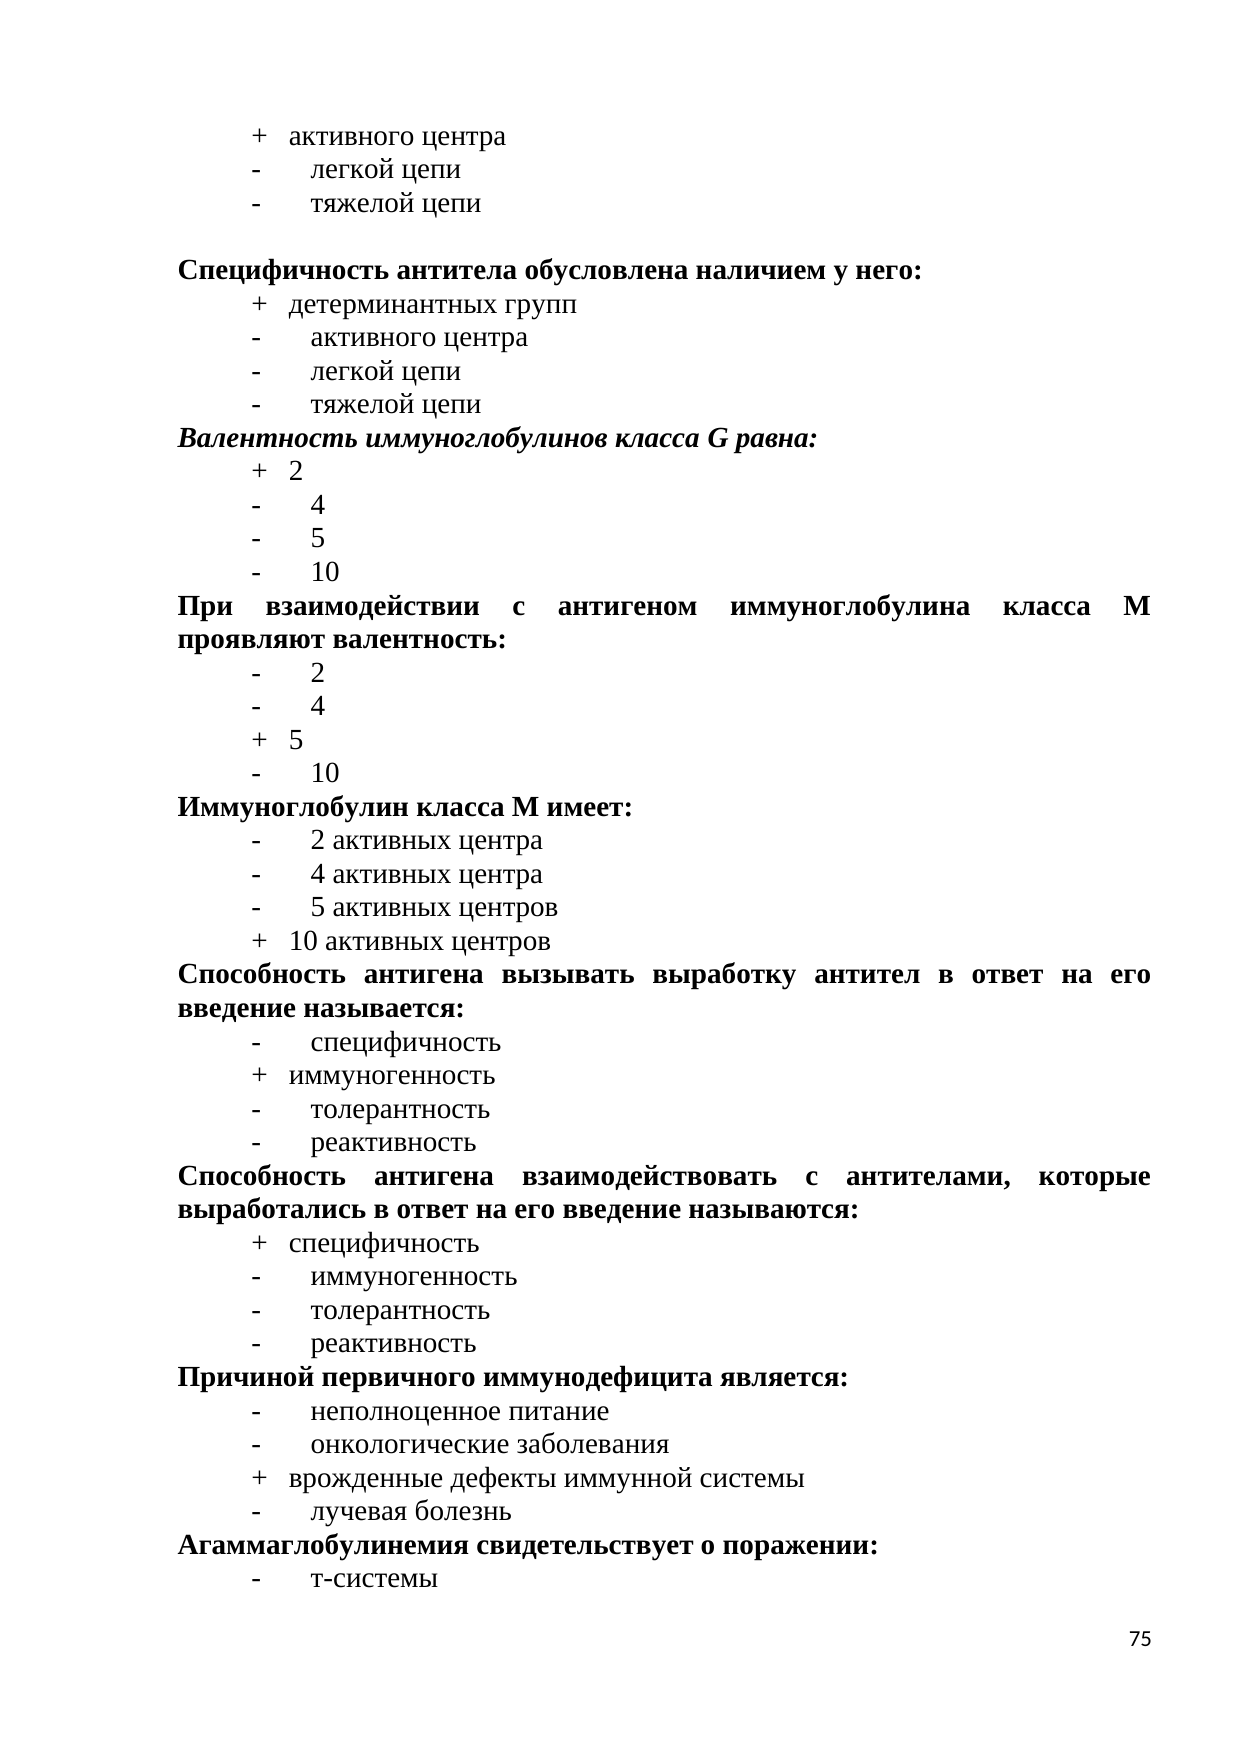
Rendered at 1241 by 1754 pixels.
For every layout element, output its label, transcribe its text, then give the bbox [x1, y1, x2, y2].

list т-системы [251, 1560, 1152, 1594]
list неполноценное питание [251, 1393, 1152, 1426]
list 10 [251, 554, 1152, 588]
list лучевая болезнь [251, 1493, 1152, 1527]
list 4 [251, 688, 1152, 722]
list детерминантных групп [251, 286, 1152, 319]
list 2 [251, 655, 1152, 688]
list иммуногенность [251, 1258, 1152, 1292]
list иммуногенность [251, 1057, 1152, 1091]
text Валентность иммуноглобулинов класса G равна: [177, 420, 1152, 453]
text Способность антигена взаимодействовать с антителами, которые выработались в ответ на его введение называются: [177, 1158, 1152, 1225]
list тяжелой цепи [251, 185, 1152, 219]
list 5 [251, 521, 1152, 554]
list 10 активных центров [251, 923, 1152, 957]
text Иммуноглобулин класса М имеет: [177, 789, 1152, 822]
list активного центра [251, 118, 1152, 152]
list толерантность [251, 1091, 1152, 1124]
text При взаимодействии с антигеном иммуноглобулина класса М проявляют валентность: [177, 588, 1152, 655]
list 4 [251, 487, 1152, 521]
list активного центра [251, 319, 1152, 353]
list 10 [251, 755, 1152, 789]
list легкой цепи [251, 152, 1152, 185]
list легкой цепи [251, 353, 1152, 386]
text Причиной первичного иммунодефицита является: [177, 1359, 1152, 1393]
list врожденные дефекты иммунной системы [251, 1460, 1152, 1493]
list 5 активных центров [251, 889, 1152, 923]
list 5 [251, 722, 1152, 755]
list тяжелой цепи [251, 386, 1152, 420]
list 2 активных центра [251, 822, 1152, 856]
list реактивность [251, 1124, 1152, 1158]
list 4 активных центра [251, 856, 1152, 889]
list толерантность [251, 1292, 1152, 1326]
list реактивность [251, 1326, 1152, 1359]
list 2 [251, 453, 1152, 487]
list онкологические заболевания [251, 1426, 1152, 1460]
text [177, 252, 1152, 286]
list специфичность [251, 1024, 1152, 1057]
text Агаммаглобулинемия свидетельствует о поражении: [177, 1527, 1152, 1560]
text Способность антигена вызывать выработку антител в ответ на его введение называется: [177, 957, 1152, 1024]
list специфичность [251, 1225, 1152, 1258]
